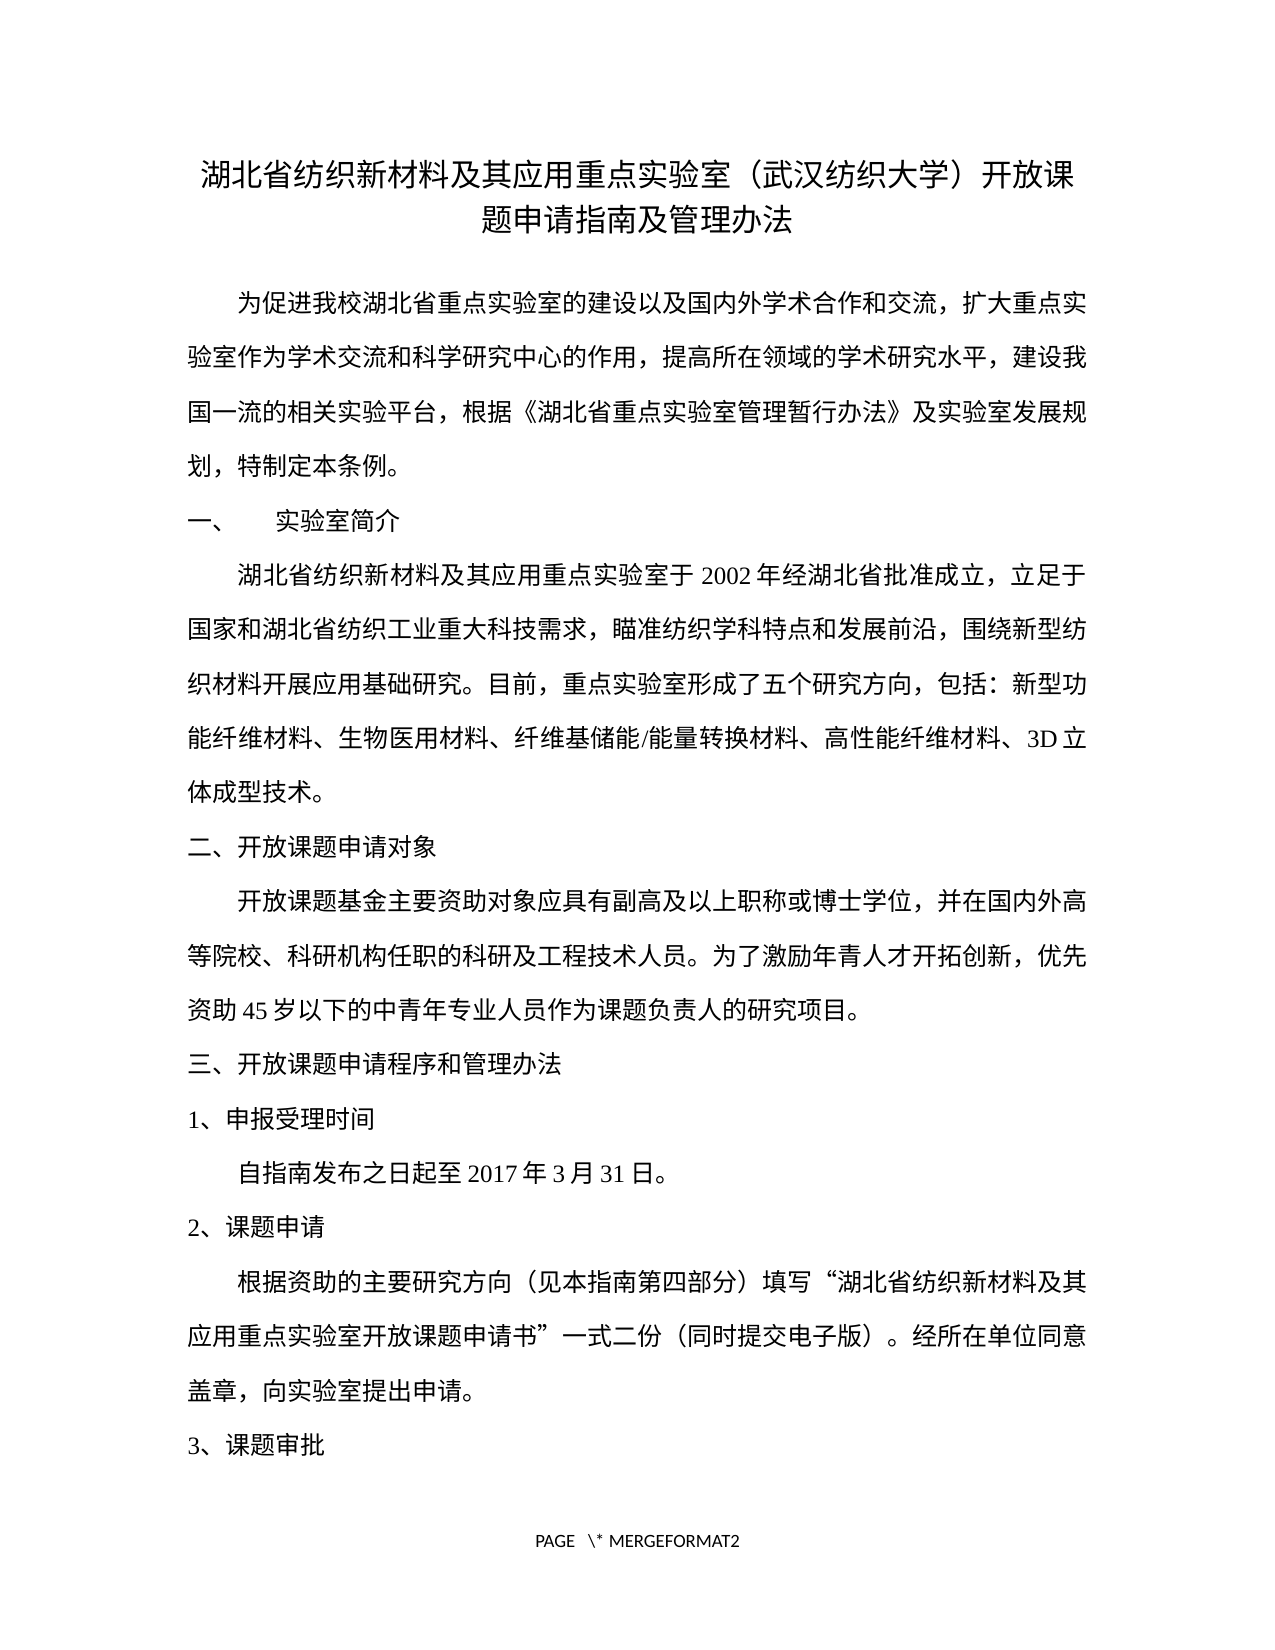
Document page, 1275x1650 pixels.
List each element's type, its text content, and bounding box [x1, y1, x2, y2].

text 为促进我校湖北省重点实验室的建设以及国内外学术合作和交流，扩大重点实验室作为学术交流和科学研究中心的作用，提高所在领域的学术研究水平，建设我国一流的相关实验平台，根据《湖北省重点实验室管理暂行办法》及实验室发展规划，特制定本条例。 [187, 283, 1087, 483]
text 3、课题审批 [187, 1425, 1087, 1462]
text 开放课题基金主要资助对象应具有副高及以上职称或博士学位，并在国内外高等院校、科研机构任职的科研及工程技术人员。为了激励年青人才开拓创新，优先资助45岁以下的中青年专业人员作为课题负责人的研究项目。 [187, 882, 1087, 1027]
text 根据资助的主要研究方向（见本指南第四部分）填写“湖北省纺织新材料及其应用重点实验室开放课题申请书”一式二份（同时提交电子版）。经所在单位同意盖章，向实验室提出申请。 [187, 1262, 1087, 1407]
text 三、开放课题申请程序和管理办法 [187, 1045, 1087, 1081]
text 自指南发布之日起至2017年3月31日。 [187, 1153, 1087, 1190]
list 实验室简介 [187, 501, 1087, 537]
text 2、课题申请 [187, 1208, 1087, 1244]
text 湖北省纺织新材料及其应用重点实验室于2002年经湖北省批准成立，立足于国家和湖北省纺织工业重大科技需求，瞄准纺织学科特点和发展前沿，围绕新型纺织材料开展应用基础研究。目前，重点实验室形成了五个研究方向，包括：新型功能纤维材料、生物医用材料、纤维基储能/能量转换材料、高性能纤维材料、3D立体成型技术。 [187, 555, 1087, 809]
text 二、开放课题申请对象 [187, 827, 1087, 863]
text 1、申报受理时间 [187, 1099, 1087, 1135]
text 湖北省纺织新材料及其应用重点实验室（武汉纺织大学）开放课题申请指南及管理办法 [187, 150, 1087, 240]
